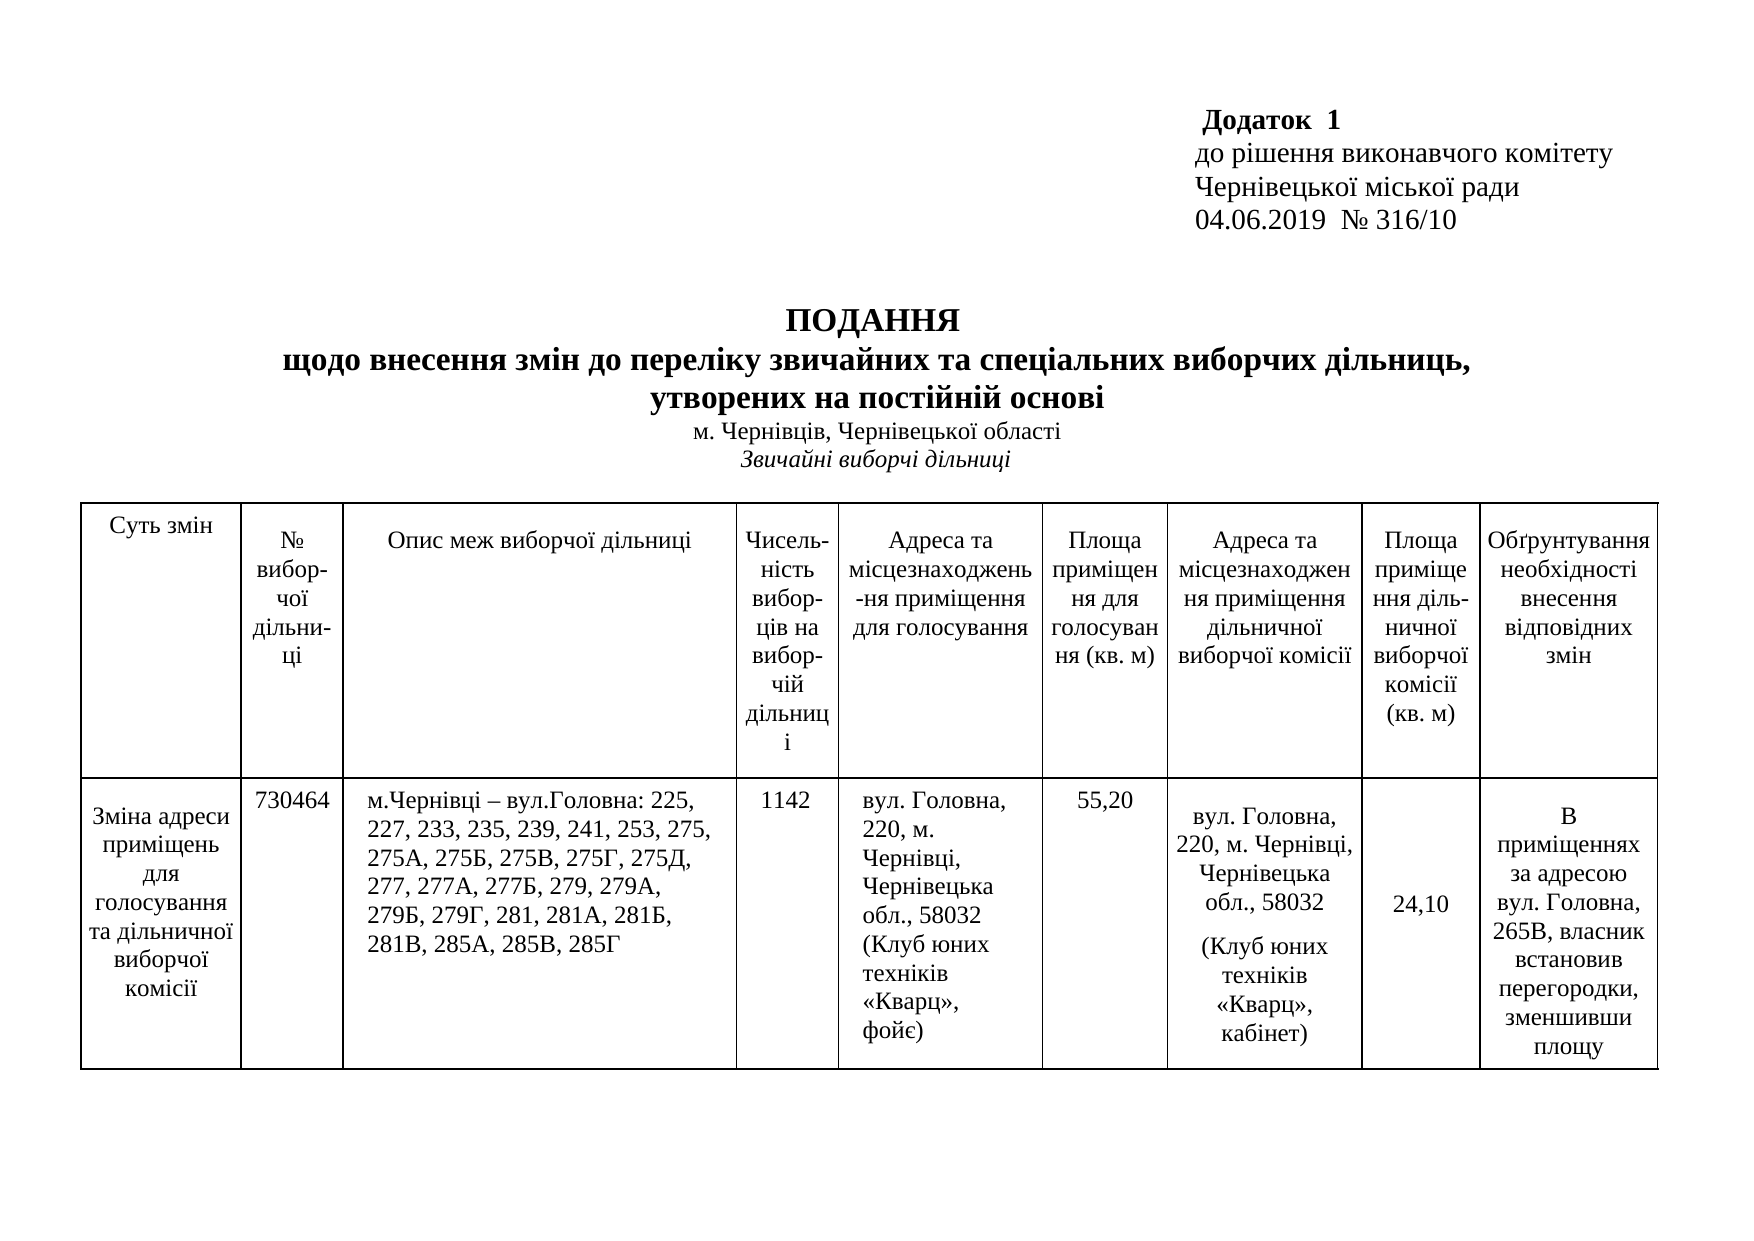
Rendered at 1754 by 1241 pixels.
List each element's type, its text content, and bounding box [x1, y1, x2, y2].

table_header Адреса та місцезнаходження приміщення дільничної виборчої комісії [1168, 504, 1361, 777]
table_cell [1168, 779, 1361, 1068]
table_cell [839, 779, 1042, 1068]
table_header Чисель-ність вибор-ців на вибор-чій дільниці [737, 504, 838, 777]
table_cell 55,20 [1043, 779, 1167, 1068]
table_header Адреса та місцезнаходжень-ня приміщення для голосування [839, 504, 1042, 777]
table_header Площа приміщення діль-ничної виборчої комісії (кв. м) [1363, 504, 1479, 777]
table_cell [82, 779, 240, 1068]
text м. Чернівців, Чернівецької області [88, 416, 1665, 444]
table_header Опис меж виборчої дільниці [344, 504, 736, 777]
text ПОДАННЯ щодо внесення змін до переліку звичайних та спеціальних виборчих дільниць, [88, 301, 1665, 377]
table_header Площа приміщення для голосування (кв. м) [1043, 504, 1167, 777]
table_header № вибор-чої дільни-ці [242, 504, 342, 777]
text Додаток 1 до рішення виконавчого комітету [1195, 102, 1665, 169]
table_cell 730464 [242, 779, 342, 1068]
table_header Обґрунтування необхідності внесення відповідних змін [1481, 504, 1657, 777]
table_cell 1142 [737, 779, 838, 1068]
text утворених на постійній основі [88, 377, 1665, 416]
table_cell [344, 779, 736, 1068]
text Звичайні виборчі дільниці [88, 444, 1665, 473]
table_cell 24,10 [1363, 779, 1479, 1068]
text Чернівецької міської ради 04.06.2019 № 316/10 [1195, 169, 1665, 236]
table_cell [1481, 779, 1657, 1068]
table_header Суть змін [82, 504, 240, 777]
